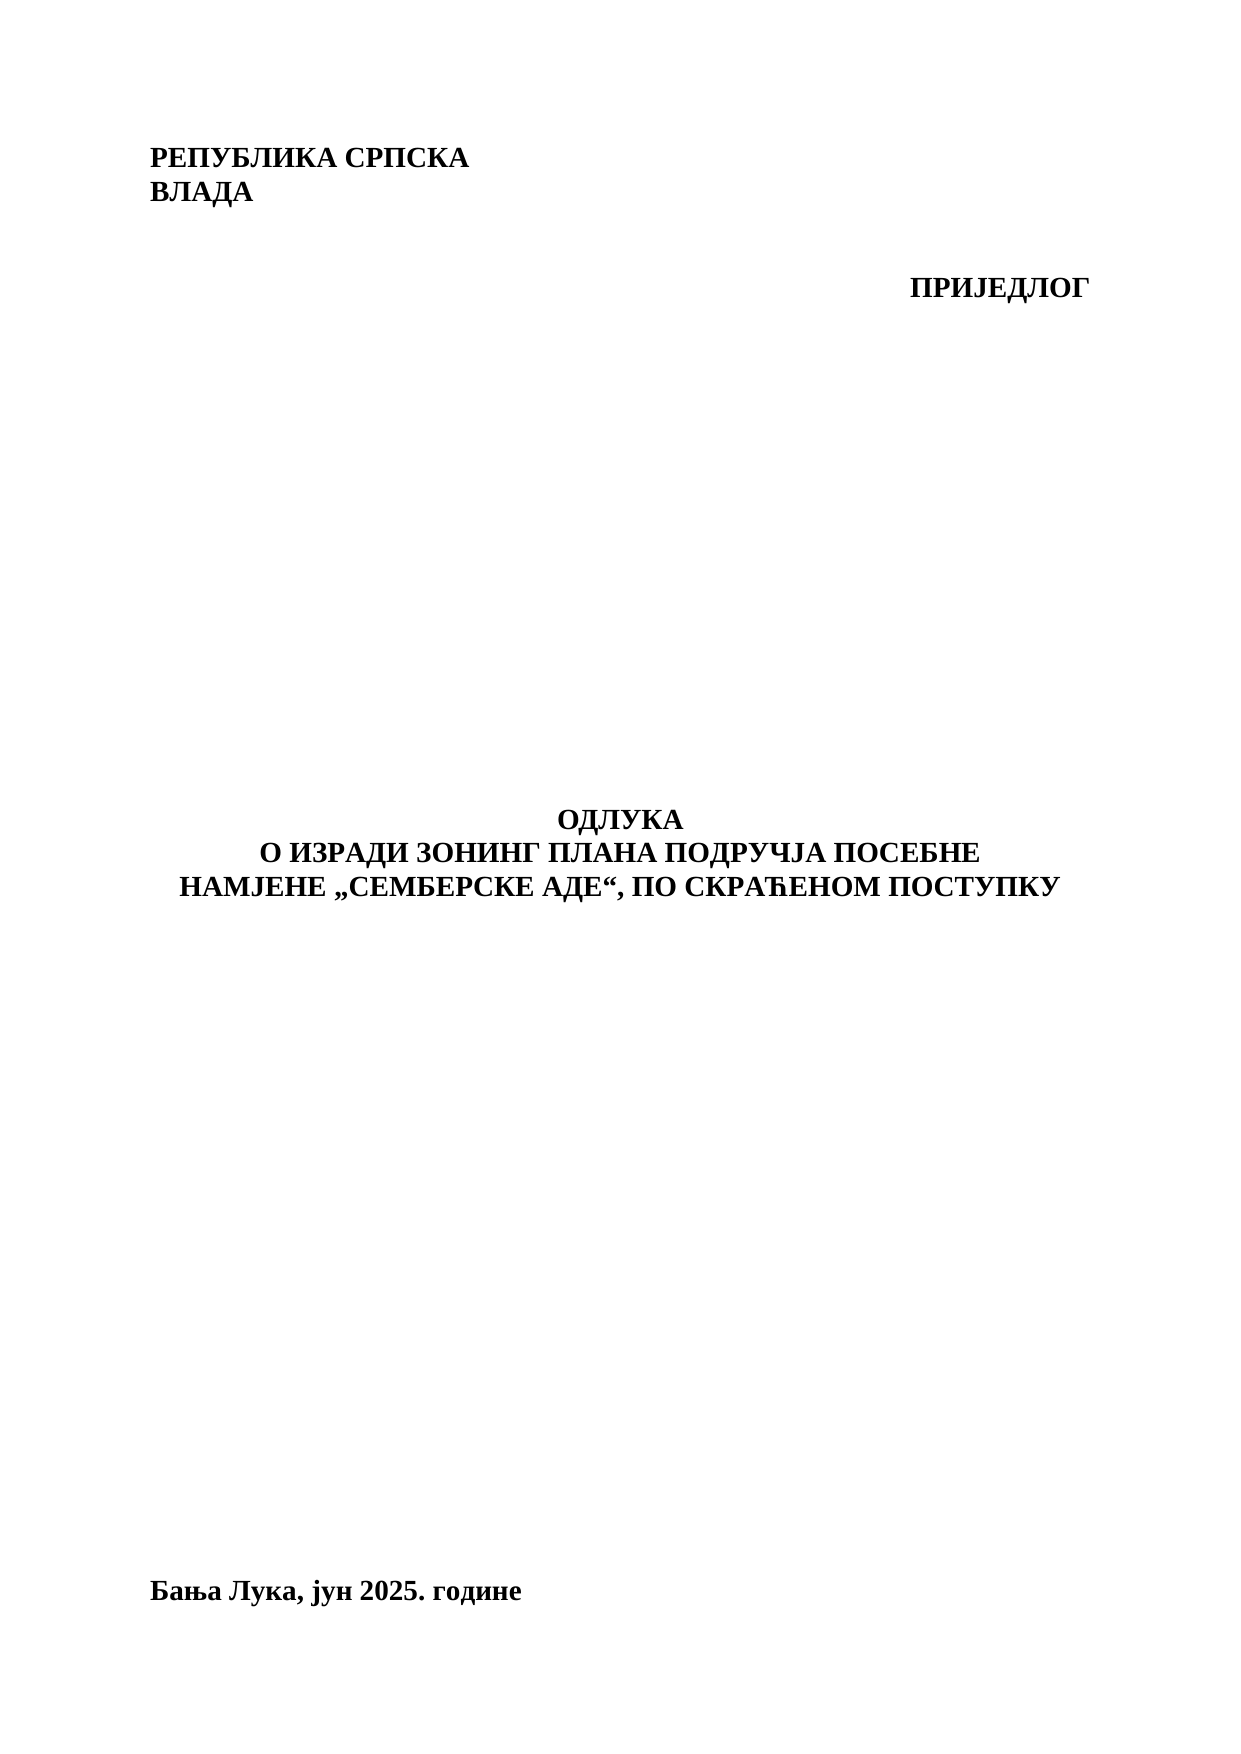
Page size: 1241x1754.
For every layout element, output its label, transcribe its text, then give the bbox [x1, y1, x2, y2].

text ОДЛУКА [150, 802, 1090, 835]
text О ИЗРАДИ ЗОНИНГ ПЛАНА ПОДРУЧЈА ПОСЕБНЕ [150, 835, 1090, 869]
text Бања Лука, јун 2025. године [150, 1573, 1090, 1607]
text РЕПУБЛИКА СРПСКА [150, 141, 1090, 174]
text НАМЈЕНЕ „СЕМБЕРСКЕ АДЕ“, ПО СКРАЋЕНОМ ПОСТУПКУ [150, 869, 1090, 902]
text ПРИЈЕДЛОГ [150, 241, 1090, 303]
text ВЛАДА [150, 174, 1090, 208]
